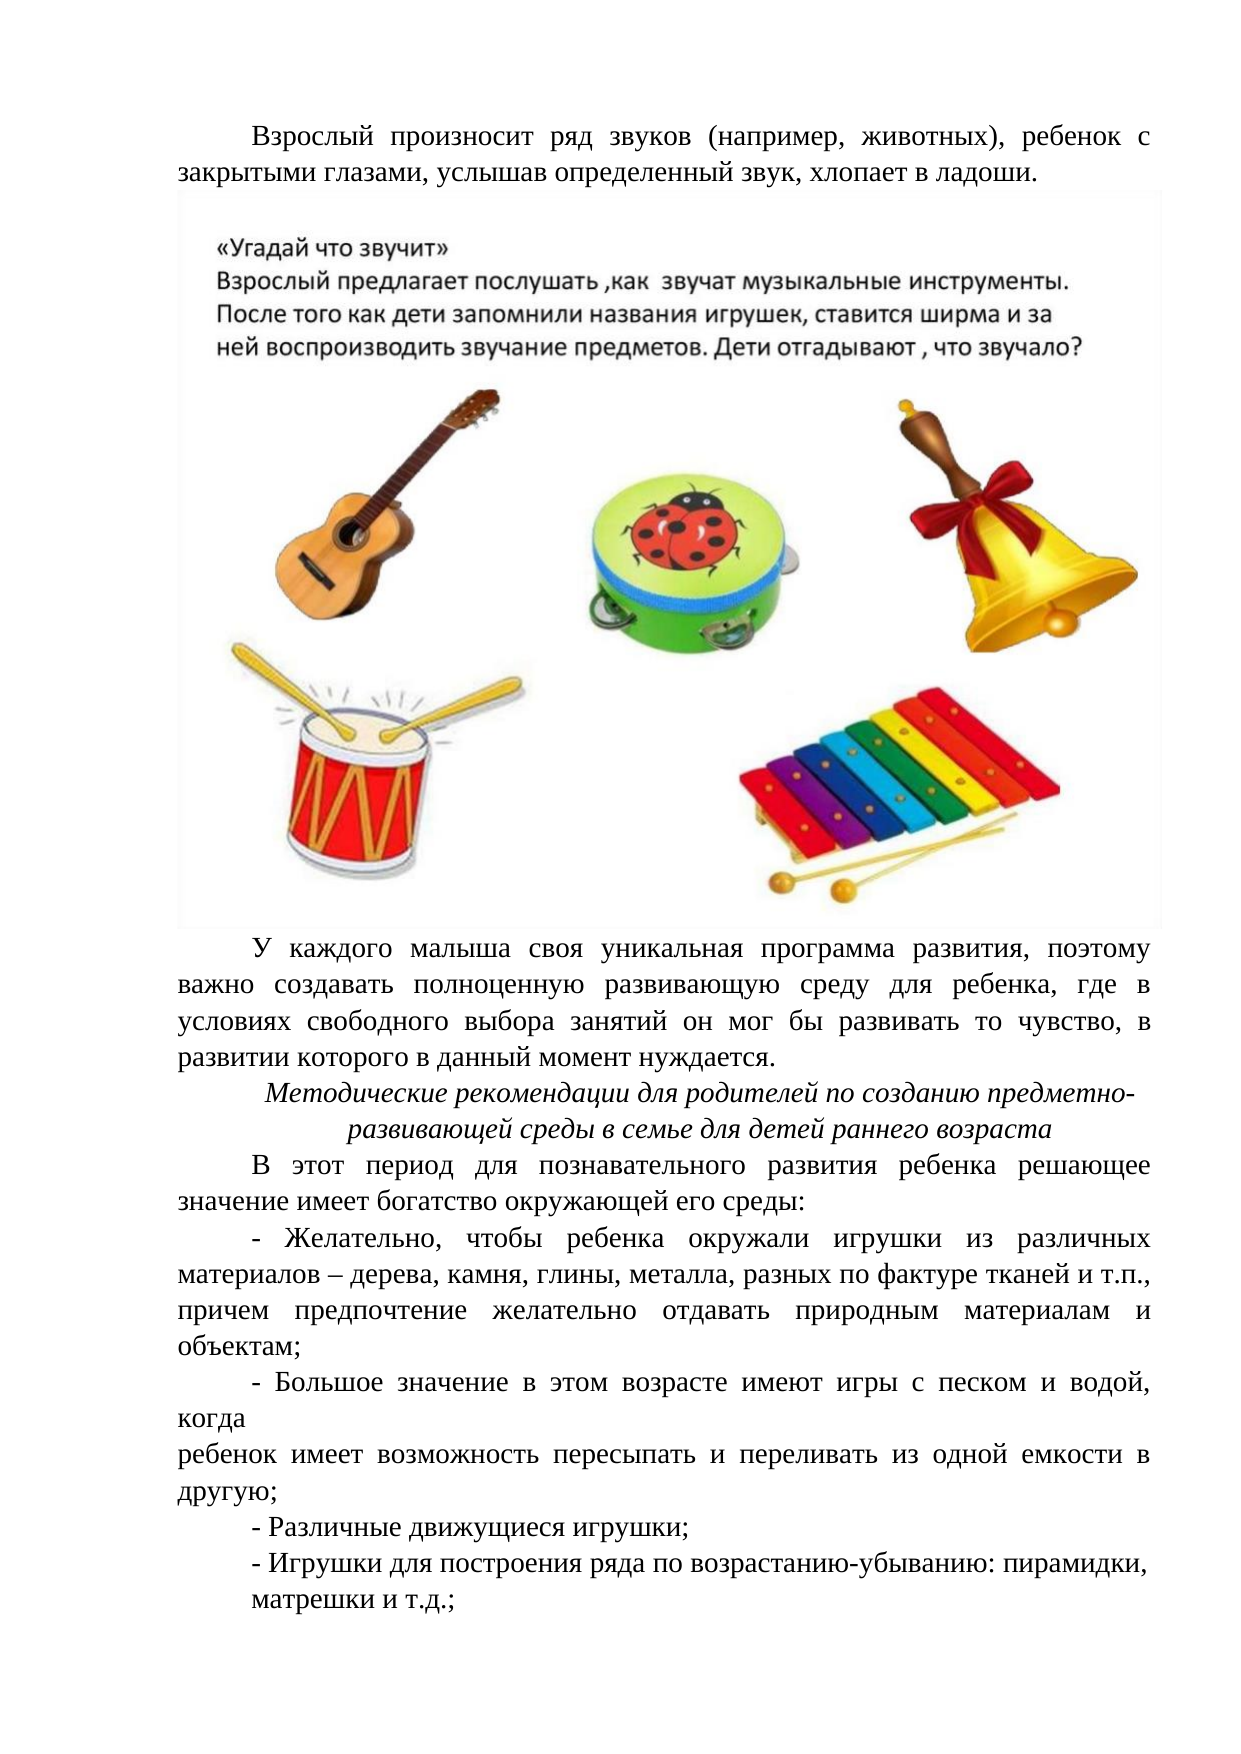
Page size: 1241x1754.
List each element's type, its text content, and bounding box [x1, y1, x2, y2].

picture [177, 190, 1163, 929]
text ребенок имеет возможность пересыпать и переливать из одной емкости в другую; [177, 1437, 1152, 1506]
text развивающей среды в семье для детей раннего возраста [177, 1111, 1152, 1145]
text В этот период для познавательного развития ребенка решающее значение имеет богатство окружающей его среды: [177, 1147, 1152, 1217]
text - Игрушки для построения ряда по возрастанию-убыванию: пирамидки, [177, 1545, 1152, 1578]
text - Большое значение в этом возрасте имеют игры с песком и водой, когда [177, 1364, 1152, 1434]
text - Желательно, чтобы ребенка окружали игрушки из различных материалов – дерева, камня, глины, металла, разных по фактуре тканей и т.п., причем предпочтение желательно отдавать природным материалам и объектам; [177, 1220, 1152, 1362]
text Методические рекомендации для родителей по созданию предметно- [177, 1075, 1152, 1109]
text У каждого малыша своя уникальная программа развития, поэтому важно создавать полноценную развивающую среду для ребенка, где в условиях свободного выбора занятий он мог бы развивать то чувство, в развитии которого в данный момент нуждается. [177, 931, 1152, 1072]
text - Различные движущиеся игрушки; [177, 1509, 1152, 1542]
text матрешки и т.д.; [177, 1581, 1152, 1615]
text Взрослый произносит ряд звуков (например, животных), ребенок с закрытыми глазами, услышав определенный звук, хлопает в ладоши. [177, 118, 1152, 188]
